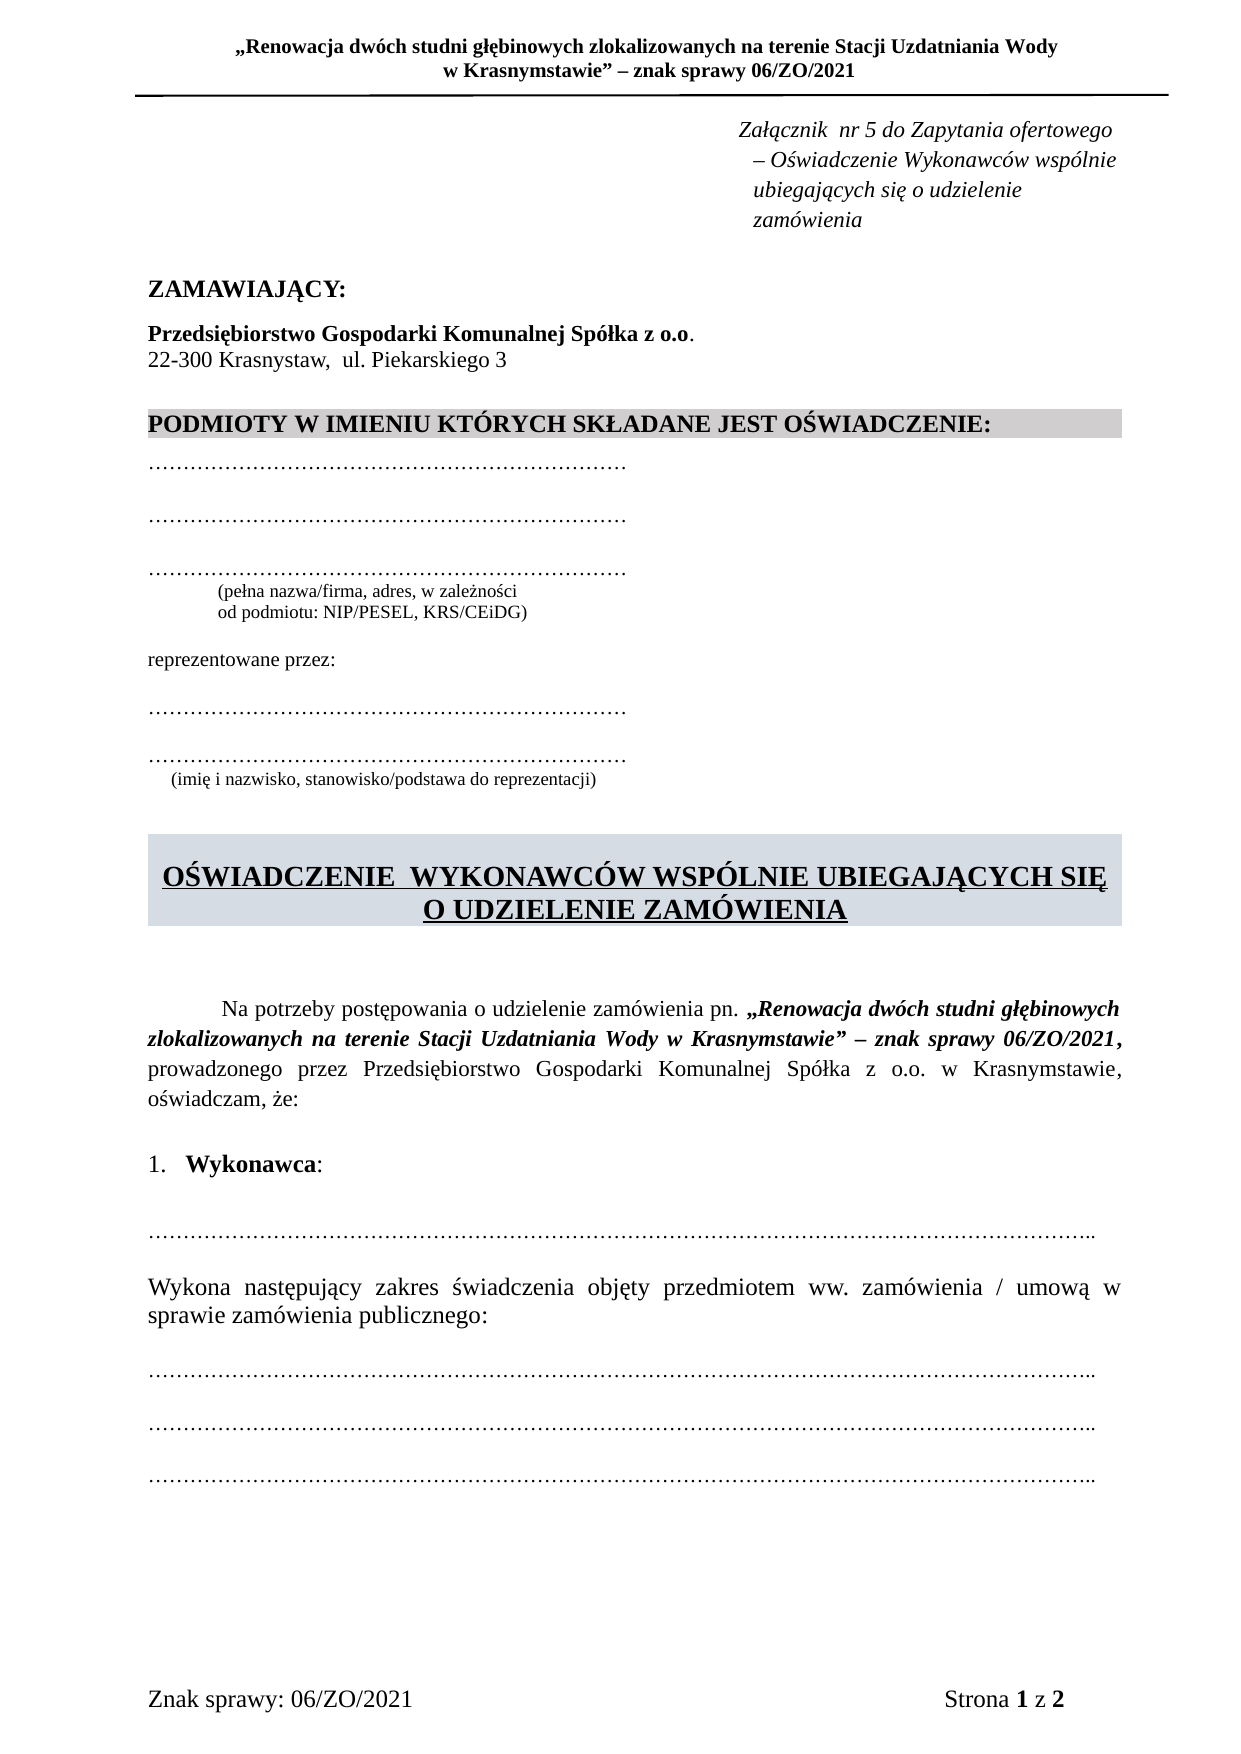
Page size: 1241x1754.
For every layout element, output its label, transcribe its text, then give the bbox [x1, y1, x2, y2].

text (imię i nazwisko, stanowisko/podstawa do reprezentacji) [148, 767, 1122, 789]
text …………………………………………………………… [148, 695, 723, 719]
text od podmiotu: NIP/PESEL, KRS/CEiDG) [148, 601, 723, 623]
text ZAMAWIAJĄCY: [148, 274, 1122, 303]
list Wykonawca: [148, 1149, 1122, 1177]
text …………………………………………………………… [148, 743, 723, 767]
text Na potrzeby postępowania o udzielenie zamówienia pn. „Renowacja dwóch studni głębinowych zlokalizowanych na terenie Stacji Uzdatniania Wody w Krasnymstawie” – znak sprawy 06/ZO/2021, prowadzonego przez Przedsiębiorstwo Gospodarki Komunalnej Spółka z o.o. w Krasnymstawie, oświadczam, że: [148, 995, 1122, 1112]
text Przedsiębiorstwo Gospodarki Komunalnej Spółka z o.o. [148, 320, 1122, 346]
text OŚWIADCZENIE WYKONAWCÓW WSPÓLNIE UBIEGAJĄCYCH SIĘ O UDZIELENIE ZAMÓWIENIA [148, 859, 1122, 926]
list ……………………………………………………………………………………………………………………….. [148, 1411, 1122, 1435]
text ……………………………………………………………………………………………………………………….. [148, 1190, 1122, 1243]
list ……………………………………………………………………………………………………………………….. [148, 1463, 1122, 1487]
text (pełna nazwa/firma, adres, w zależności [148, 580, 723, 601]
text reprezentowane przez: [148, 647, 723, 671]
text PODMIOTY W IMIENIU KTÓRYCH SKŁADANE JEST OŚWIADCZENIE: [148, 409, 1122, 438]
text Załącznik nr 5 do Zapytania ofertowego – Oświadczenie Wykonawców wspólnie ubiegających się o udzielenie zamówienia [738, 116, 1122, 233]
text …………………………………………………………… [148, 450, 1122, 474]
text 22-300 Krasnystaw, ul. Piekarskiego 3 [148, 346, 1122, 372]
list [148, 1272, 1122, 1329]
text …………………………………………………………… [148, 556, 723, 580]
text …………………………………………………………… [148, 503, 1122, 527]
list ……………………………………………………………………………………………………………………….. [148, 1358, 1122, 1382]
